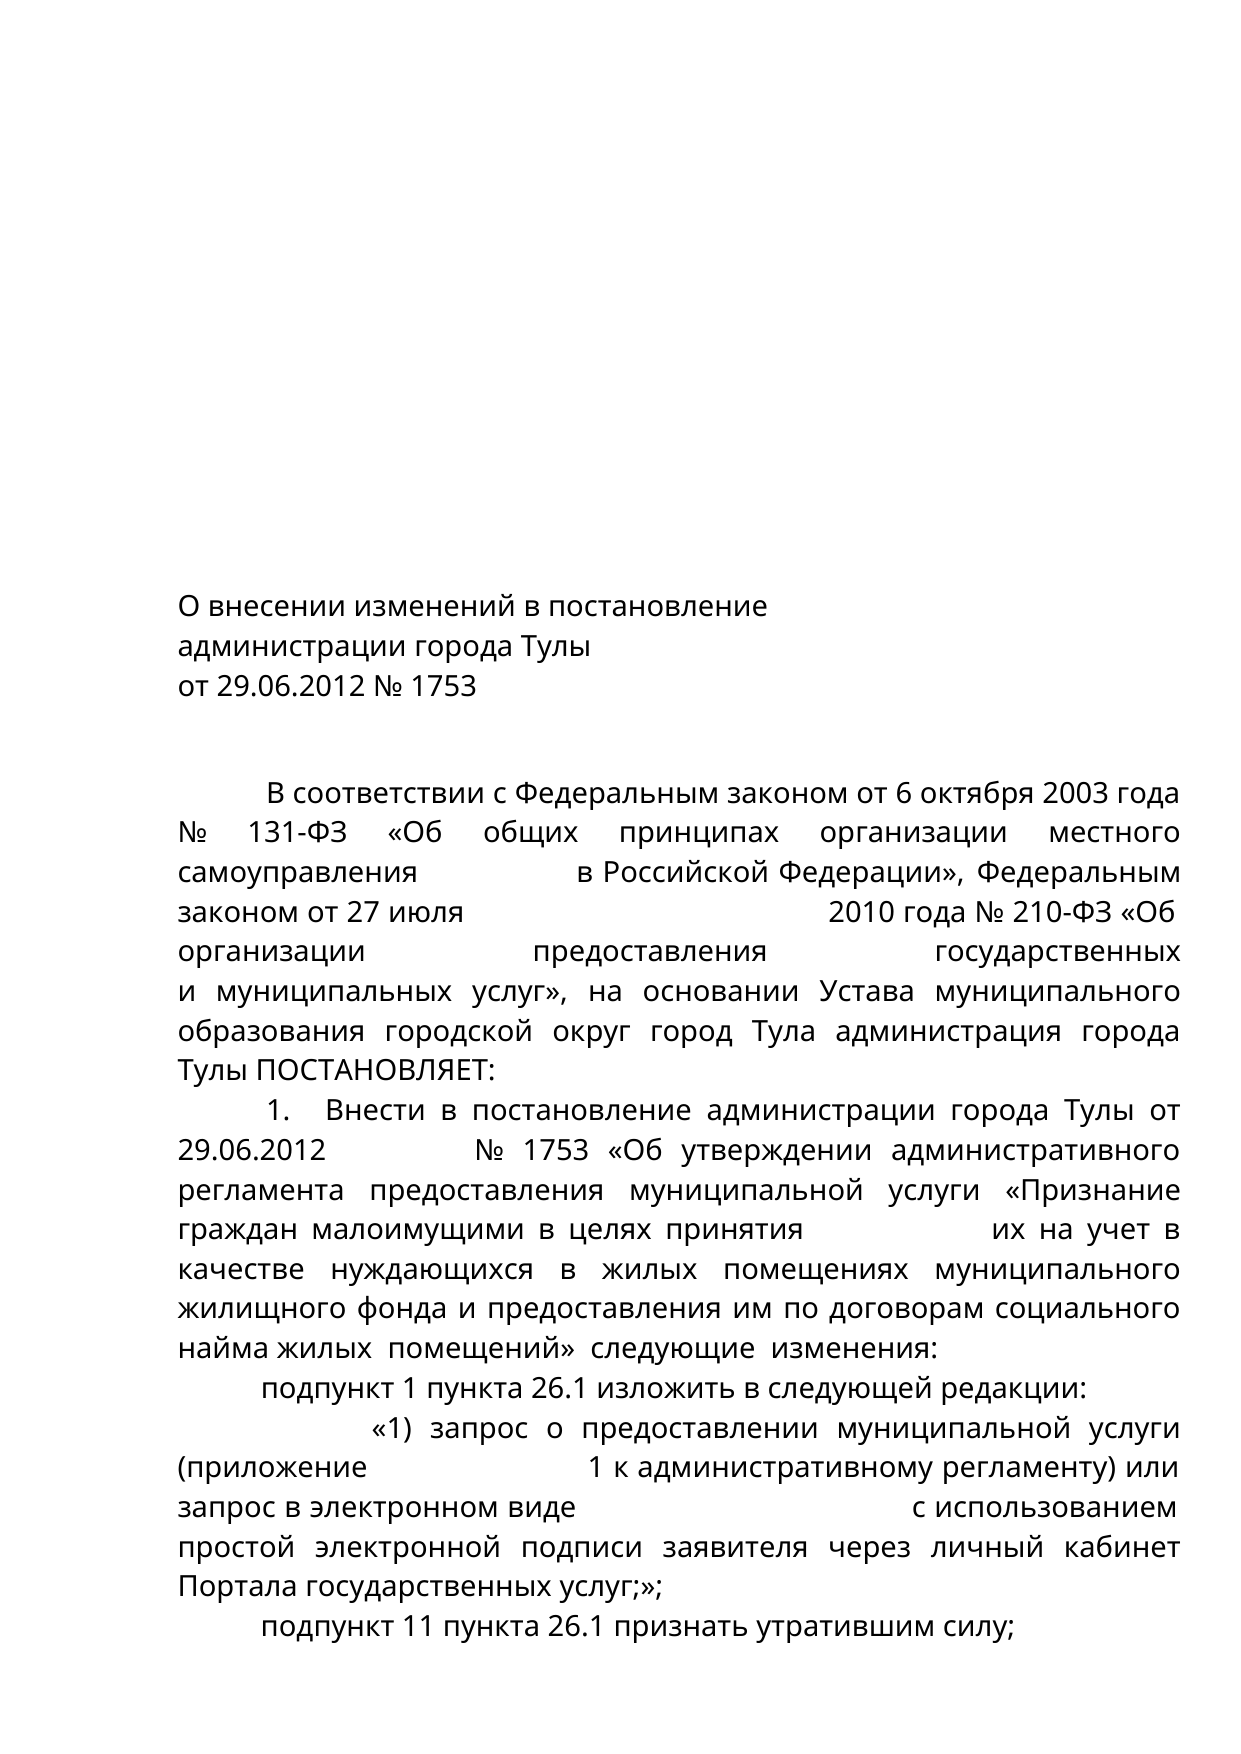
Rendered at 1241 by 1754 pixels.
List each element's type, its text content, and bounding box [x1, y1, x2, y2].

text подпункт 1 пункта 26.1 изложить в следующей редакции: [177, 1367, 1181, 1407]
text В соответствии с Федеральным законом от 6 октября 2003 года № 131-ФЗ «Об общих принципах организации местного самоуправления в Российской Федерации», Федеральным законом от 27 июля 2010 года № 210-ФЗ «Об организации предоставления государственных и муниципальных услуг», на основании Устава муниципального образования городской округ город Тула администрация города Тулы ПОСТАНОВЛЯЕТ: [177, 772, 1181, 1089]
text подпункт 11 пункта 26.1 признать утратившим силу; [177, 1605, 1181, 1645]
text администрации города Тулы [177, 625, 1181, 665]
text О внесении изменений в постановление [177, 586, 1181, 625]
list «1) запрос о предоставлении муниципальной услуги (приложение 1 к административному регламенту) или запрос в электронном виде с использованием простой электронной подписи заявителя через личный кабинет Портала государственных услуг;»; [177, 1407, 1181, 1605]
list Внести в постановление администрации города Тулы от 29.06.2012 № 1753 «Об утверждении административного регламента предоставления муниципальной услуги «Признание граждан малоимущими в целях принятия их на учет в качестве нуждающихся в жилых помещениях муниципального жилищного фонда и предоставления им по договорам социального найма жилых помещений» следующие изменения: [177, 1089, 1181, 1367]
text от 29.06.2012 № 1753 [177, 665, 1181, 705]
